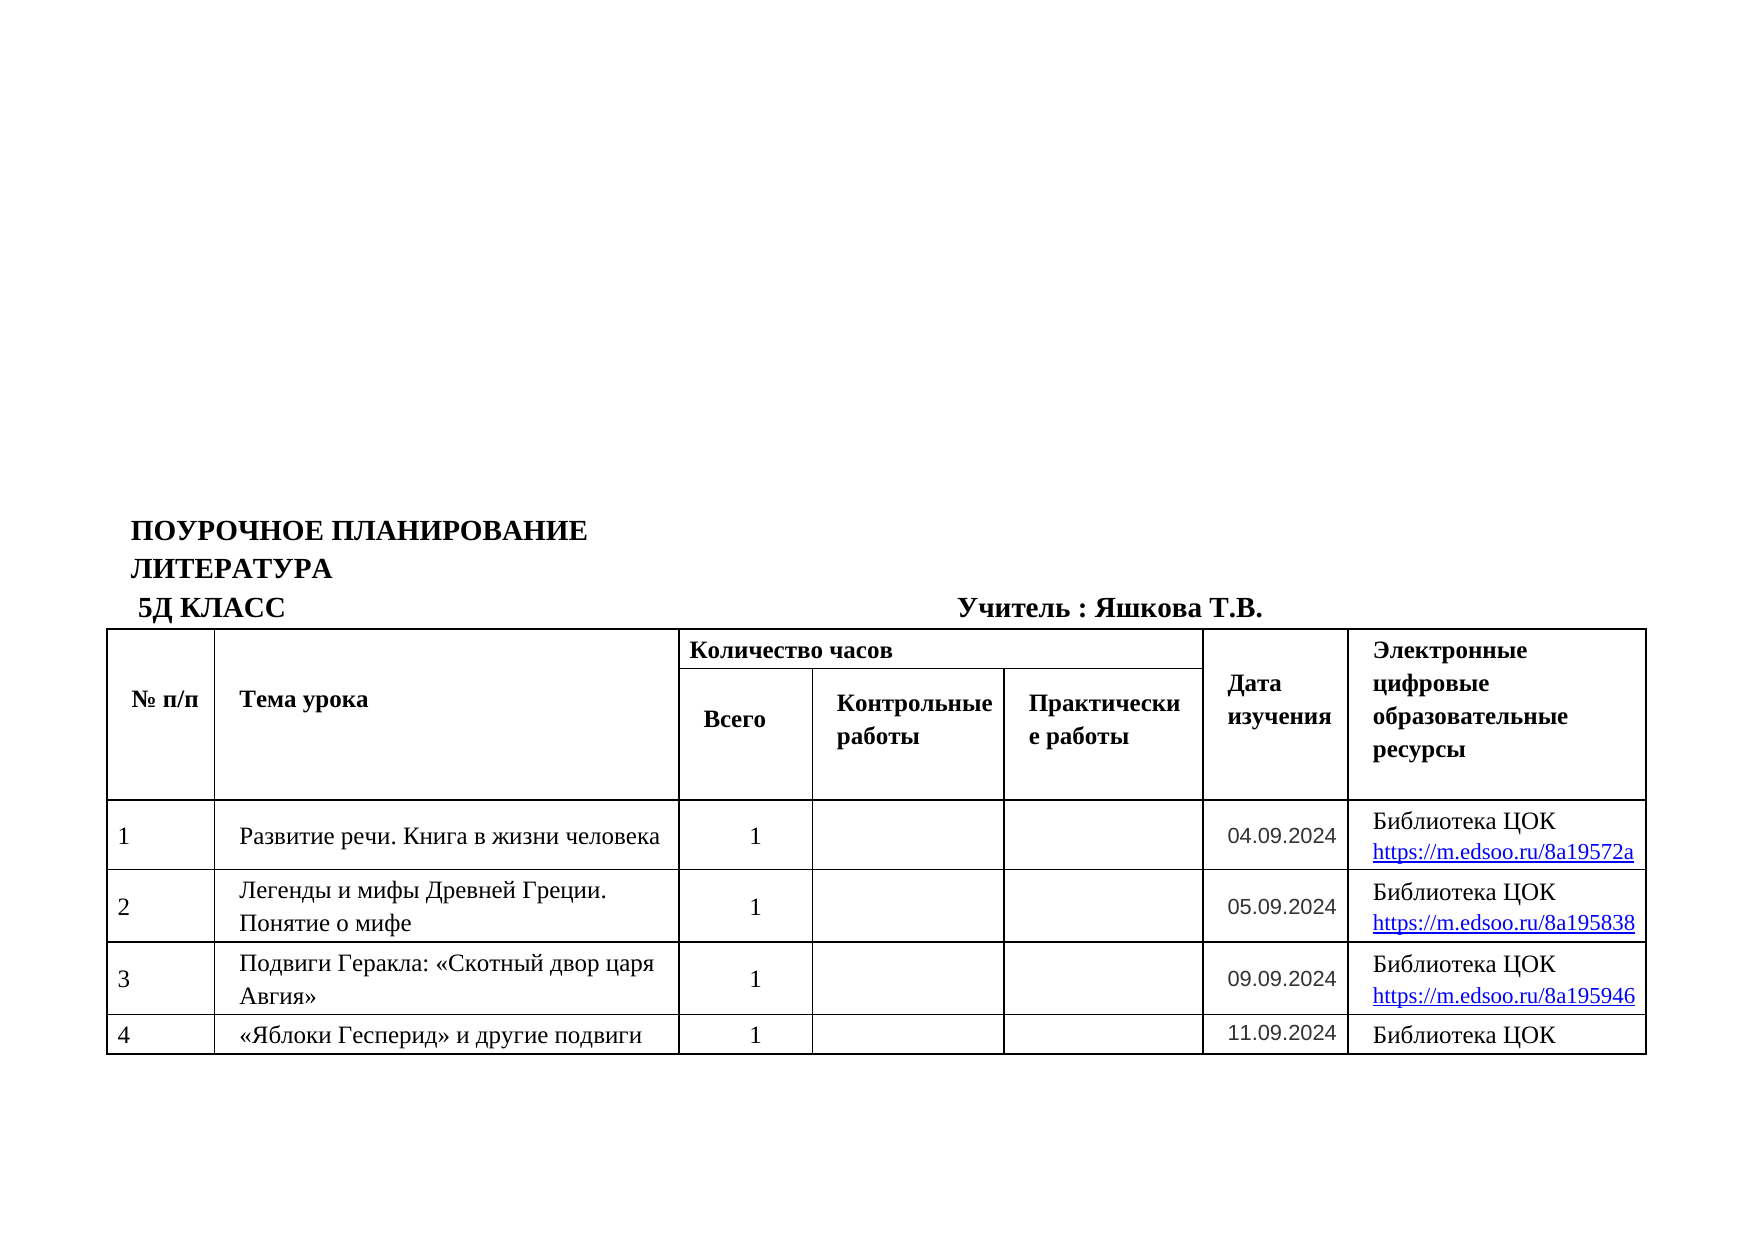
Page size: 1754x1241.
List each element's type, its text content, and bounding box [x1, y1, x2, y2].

text ЛИТЕРАТУРА [131, 551, 1636, 585]
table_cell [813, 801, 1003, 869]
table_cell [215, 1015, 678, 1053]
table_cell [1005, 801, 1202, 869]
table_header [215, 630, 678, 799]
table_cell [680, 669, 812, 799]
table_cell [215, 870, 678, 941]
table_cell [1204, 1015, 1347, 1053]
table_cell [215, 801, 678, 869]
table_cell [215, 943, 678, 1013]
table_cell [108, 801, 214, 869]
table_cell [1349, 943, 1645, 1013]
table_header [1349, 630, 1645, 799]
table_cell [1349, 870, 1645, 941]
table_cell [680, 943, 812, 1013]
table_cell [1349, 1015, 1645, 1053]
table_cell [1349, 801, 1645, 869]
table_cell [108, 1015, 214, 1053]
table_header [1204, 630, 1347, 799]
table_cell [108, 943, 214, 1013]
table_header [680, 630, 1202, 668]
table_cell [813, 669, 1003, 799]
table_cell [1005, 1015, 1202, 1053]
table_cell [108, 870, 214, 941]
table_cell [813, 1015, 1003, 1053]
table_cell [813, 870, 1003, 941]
text ПОУРОЧНОЕ ПЛАНИРОВАНИЕ [131, 513, 1636, 546]
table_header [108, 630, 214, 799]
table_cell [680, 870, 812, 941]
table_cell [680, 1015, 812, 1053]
text 5Д КЛАСС Учитель : Яшкова Т.В. [131, 590, 1636, 623]
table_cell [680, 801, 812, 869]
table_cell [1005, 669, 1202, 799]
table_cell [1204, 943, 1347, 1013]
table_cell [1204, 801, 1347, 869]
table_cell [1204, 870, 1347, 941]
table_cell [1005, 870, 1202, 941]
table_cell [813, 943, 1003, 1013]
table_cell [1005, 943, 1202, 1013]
